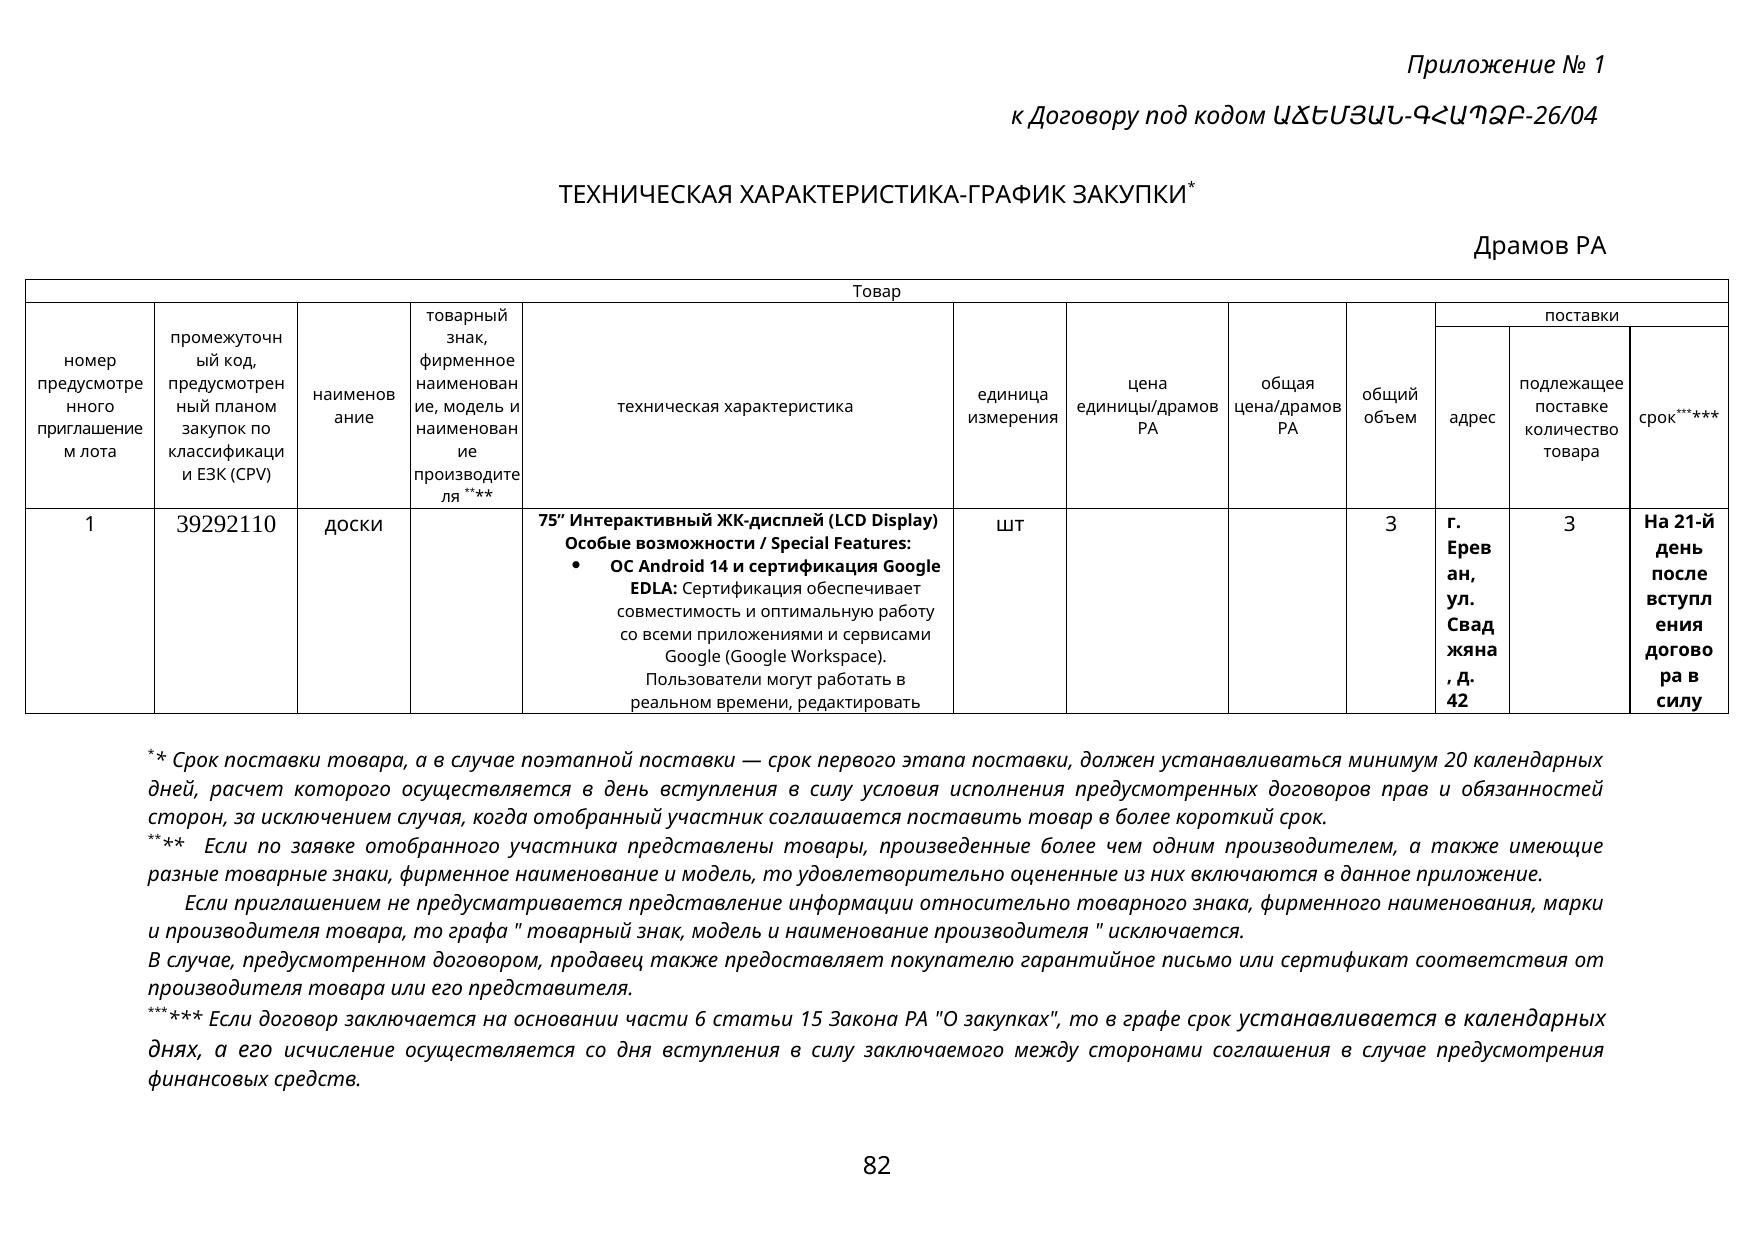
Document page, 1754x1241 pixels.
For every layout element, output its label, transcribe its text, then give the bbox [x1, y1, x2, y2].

table_cell [1067, 509, 1228, 713]
table_cell [1229, 509, 1346, 713]
table_header Товар [26, 280, 1728, 302]
text Приложение № 1 [148, 47, 1606, 81]
table_cell общая цена/драмов РА [1229, 303, 1346, 508]
table_cell срок*** [1631, 327, 1728, 508]
table_cell 39292110 [155, 509, 297, 713]
text ТЕХНИЧЕСКАЯ ХАРАКТЕРИСТИКА-ГРАФИК ЗАКУПКИ* [148, 177, 1606, 211]
table_cell [411, 509, 522, 713]
table_cell промежуточный код, предусмотренный планом закупок по классификации ЕЗК (CPV) [155, 303, 297, 508]
table_cell подлежащее поставке количество товара [1510, 327, 1629, 508]
table_cell 1 [26, 509, 154, 713]
text к Договору под кодом ԱՃԵՄՅԱՆ-ԳՀԱՊՁԲ-26/04 [148, 98, 1606, 160]
table_cell наименование [298, 303, 410, 508]
table_cell поставки [1436, 303, 1728, 326]
table_cell На 21-й день после вступления договора в силу [1631, 509, 1728, 713]
table_cell номер предусмотренного приглашением лота [26, 303, 154, 508]
table_cell 3 [1347, 509, 1435, 713]
table_cell техническая характеристика [523, 303, 953, 508]
table_cell единица измерения [954, 303, 1066, 508]
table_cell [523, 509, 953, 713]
table_cell общий объем [1347, 303, 1435, 508]
table_cell цена единицы/драмов РА [1067, 303, 1228, 508]
table_cell доски [298, 509, 410, 713]
table_cell шт [954, 509, 1066, 713]
table_cell г. Ереван, ул. Сваджяна, д. 42 [1436, 509, 1509, 713]
table_cell товарный знак, фирменное наименование, модель и наименование производителя ** [411, 303, 522, 508]
table_cell адрес [1436, 327, 1509, 508]
text Драмов РА [148, 228, 1606, 262]
table_cell 3 [1510, 509, 1629, 713]
